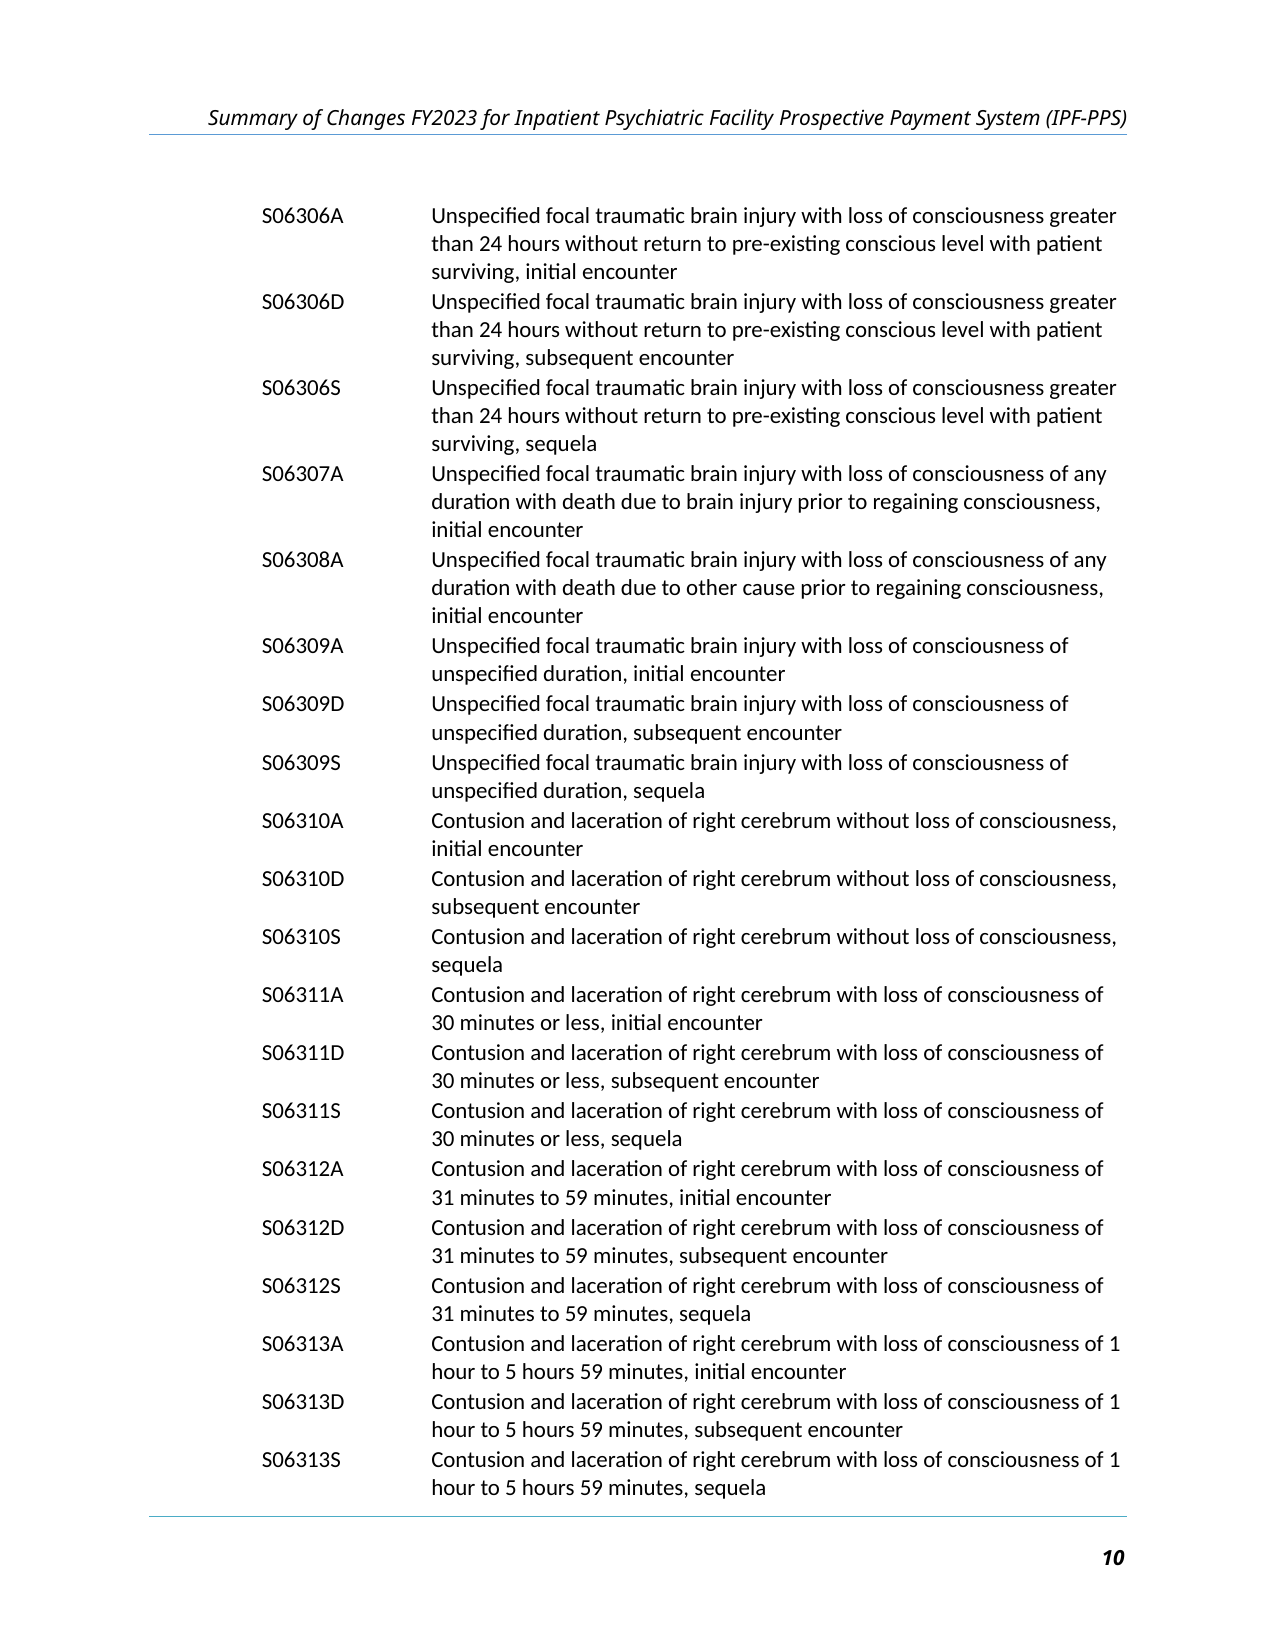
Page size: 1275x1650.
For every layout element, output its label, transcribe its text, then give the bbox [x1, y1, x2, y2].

list S06312A Contusion and laceration of right cerebrum with loss of consciousness of 31 minutes to 59 minutes, initial encounter [262, 1154, 1127, 1211]
list S06308A Unspecified focal traumatic brain injury with loss of consciousness of any duration with death due to other cause prior to regaining consciousness, initial encounter [262, 545, 1127, 629]
list S06306A Unspecified focal traumatic brain injury with loss of consciousness greater than 24 hours without return to pre-existing conscious level with patient surviving, initial encounter [262, 201, 1127, 285]
list S06312S Contusion and laceration of right cerebrum with loss of consciousness of 31 minutes to 59 minutes, sequela [262, 1271, 1127, 1327]
list S06309D Unspecified focal traumatic brain injury with loss of consciousness of unspecified duration, subsequent encounter [262, 689, 1127, 746]
list S06309A Unspecified focal traumatic brain injury with loss of consciousness of unspecified duration, initial encounter [262, 631, 1127, 687]
list S06306S Unspecified focal traumatic brain injury with loss of consciousness greater than 24 hours without return to pre-existing conscious level with patient surviving, sequela [262, 373, 1127, 457]
list S06313A Contusion and laceration of right cerebrum with loss of consciousness of 1 hour to 5 hours 59 minutes, initial encounter [262, 1329, 1127, 1385]
list S06310D Contusion and laceration of right cerebrum without loss of consciousness, subsequent encounter [262, 864, 1127, 920]
list S06309S Unspecified focal traumatic brain injury with loss of consciousness of unspecified duration, sequela [262, 748, 1127, 804]
list S06311A Contusion and laceration of right cerebrum with loss of consciousness of 30 minutes or less, initial encounter [262, 980, 1127, 1036]
list S06311S Contusion and laceration of right cerebrum with loss of consciousness of 30 minutes or less, sequela [262, 1096, 1127, 1152]
list S06306D Unspecified focal traumatic brain injury with loss of consciousness greater than 24 hours without return to pre-existing conscious level with patient surviving, subsequent encounter [262, 287, 1127, 371]
list S06310A Contusion and laceration of right cerebrum without loss of consciousness, initial encounter [262, 806, 1127, 862]
list S06312D Contusion and laceration of right cerebrum with loss of consciousness of 31 minutes to 59 minutes, subsequent encounter [262, 1213, 1127, 1269]
list S06313D Contusion and laceration of right cerebrum with loss of consciousness of 1 hour to 5 hours 59 minutes, subsequent encounter [262, 1387, 1127, 1443]
list S06310S Contusion and laceration of right cerebrum without loss of consciousness, sequela [262, 922, 1127, 978]
list S06311D Contusion and laceration of right cerebrum with loss of consciousness of 30 minutes or less, subsequent encounter [262, 1038, 1127, 1094]
list S06313S Contusion and laceration of right cerebrum with loss of consciousness of 1 hour to 5 hours 59 minutes, sequela [262, 1445, 1127, 1501]
list S06307A Unspecified focal traumatic brain injury with loss of consciousness of any duration with death due to brain injury prior to regaining consciousness, initial encounter [262, 459, 1127, 543]
